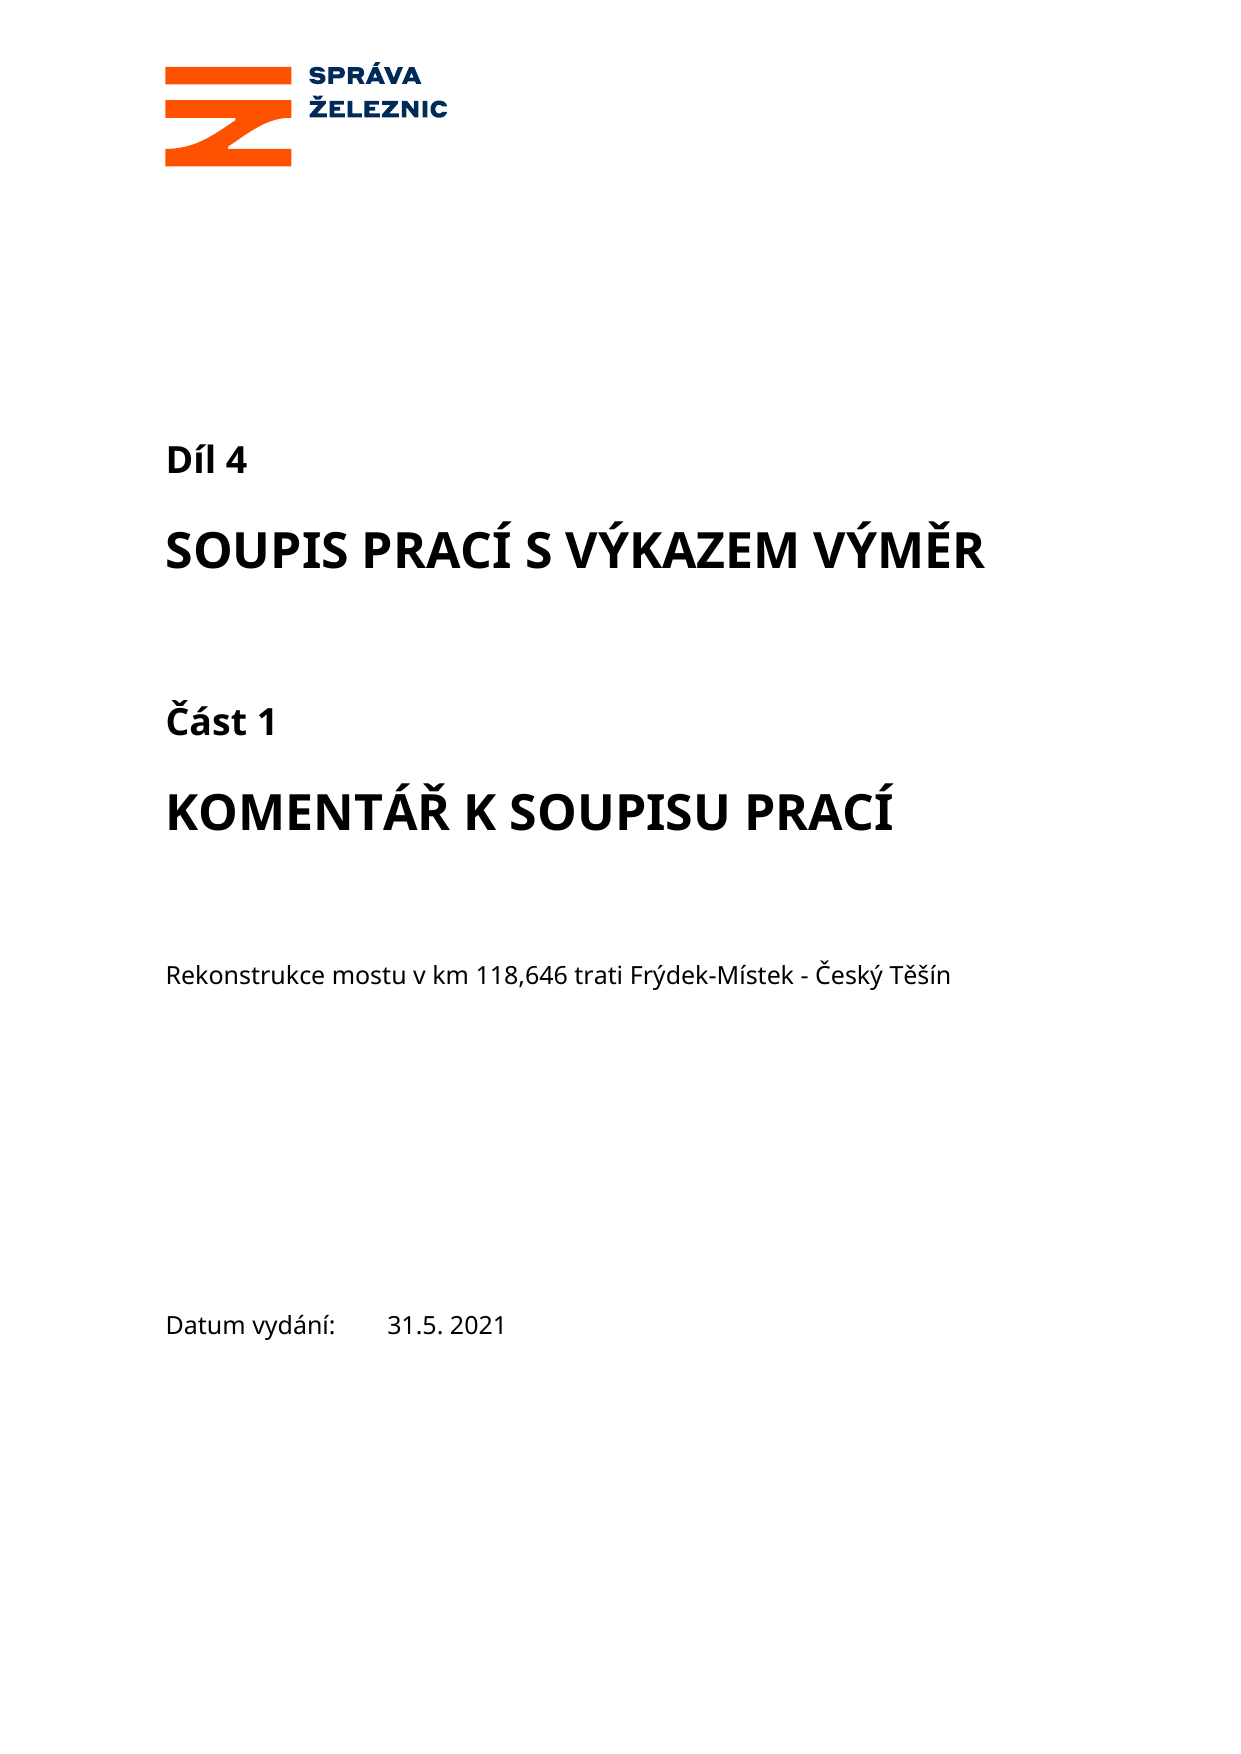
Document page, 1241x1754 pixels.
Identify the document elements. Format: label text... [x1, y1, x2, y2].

text Datum vydání: 31.5. 2021 [165, 1307, 1075, 1341]
text Část 1 [165, 696, 1075, 747]
text Díl 4 [165, 433, 1075, 484]
text KOMENTÁŘ K SOUPISU PRACÍ [165, 777, 1075, 845]
text SOUPIS PRACÍ S VÝKAZEM VÝMĚR [165, 514, 1075, 583]
